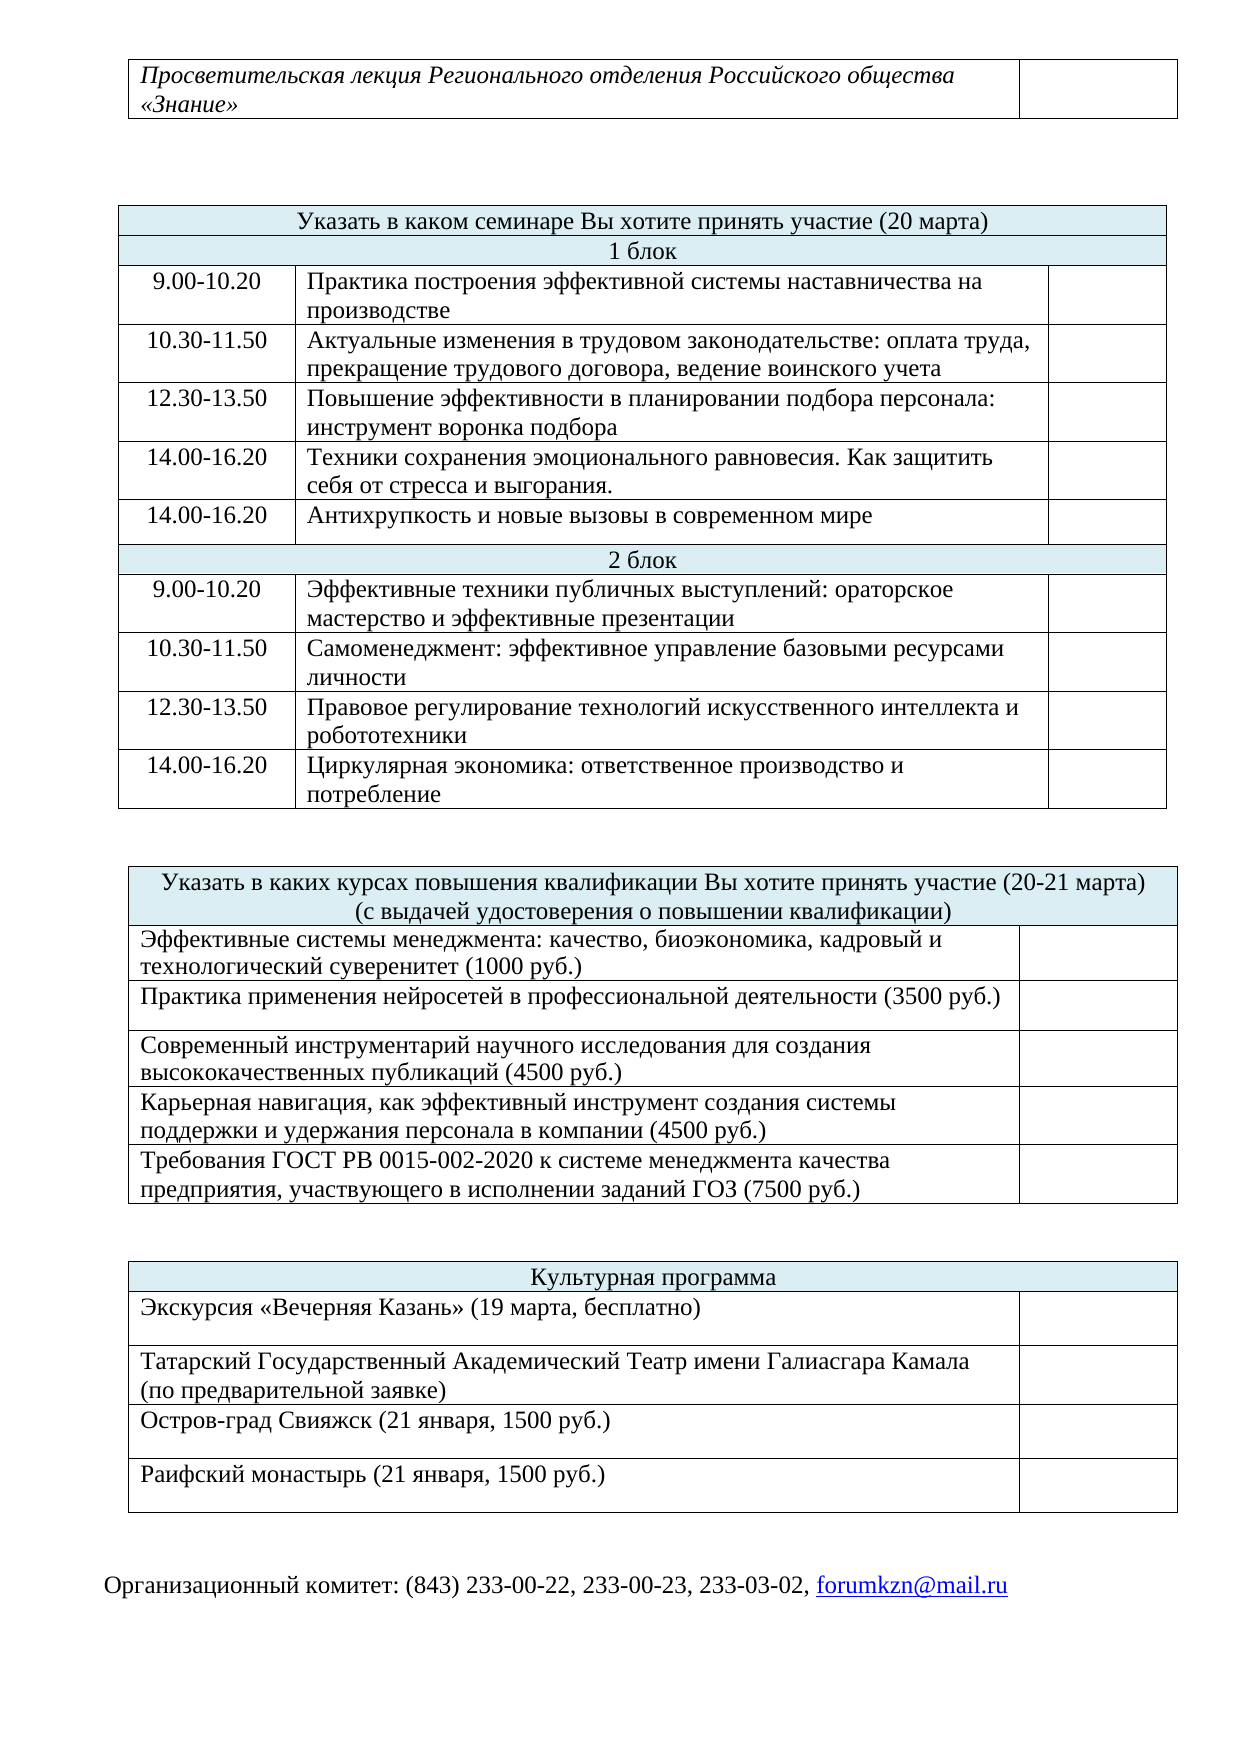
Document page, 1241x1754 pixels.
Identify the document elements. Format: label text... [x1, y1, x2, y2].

table_cell [1020, 926, 1177, 980]
table_cell [1020, 1405, 1177, 1458]
table_cell 1 блок [119, 236, 1166, 265]
table_cell [1020, 1459, 1177, 1512]
table_cell Остров-град Свияжск (21 января, 1500 руб.) [129, 1405, 1019, 1458]
table_cell Самоменеджмент: эффективное управление базовыми ресурсами личности [296, 633, 1048, 691]
table_cell [1049, 442, 1166, 499]
table_cell [1020, 1031, 1177, 1086]
table_cell Эффективные техники публичных выступлений: ораторское мастерство и эффективные презентации [296, 575, 1048, 632]
table_cell 14.00-16.20 [119, 500, 295, 544]
table_cell Раифский монастырь (21 января, 1500 руб.) [129, 1459, 1019, 1512]
table_cell Татарский Государственный Академический Театр имени Галиасгара Камала (по предварительной заявке) [129, 1346, 1019, 1404]
table_cell [1049, 383, 1166, 441]
table_cell Требования ГОСТ РВ 0015-002-2020 к системе менеджмента качества предприятия, участвующего в исполнении заданий ГОЗ (7500 руб.) [129, 1145, 1019, 1203]
table_cell [1020, 1292, 1177, 1345]
table_cell 10.30-11.50 [119, 633, 295, 691]
table_cell 14.00-16.20 [119, 750, 295, 808]
table_header Культурная программа [129, 1262, 1177, 1291]
table_cell [1049, 500, 1166, 544]
text Организационный комитет: (843) 233-00-22, 233-00-23, 233-03-02, forumkzn@mail.ru [103, 1571, 1181, 1599]
table_cell Антихрупкость и новые вызовы в современном мире [296, 500, 1048, 544]
table_header Указать в каком семинаре Вы хотите принять участие (20 марта) [119, 206, 1166, 235]
table_cell [1020, 1087, 1177, 1144]
table_cell [1020, 1346, 1177, 1404]
table_cell [1020, 981, 1177, 1030]
table_cell 2 блок [119, 545, 1166, 573]
table_cell Практика применения нейросетей в профессиональной деятельности (3500 руб.) [129, 981, 1019, 1030]
table_cell 9.00-10.20 [119, 575, 295, 632]
table_cell Просветительская лекция Регионального отделения Российского общества «Знание» [129, 60, 1019, 118]
table_cell [1020, 60, 1177, 118]
table_cell Экскурсия «Вечерняя Казань» (19 марта, бесплатно) [129, 1292, 1019, 1345]
table_cell [1049, 575, 1166, 632]
table_cell 9.00-10.20 [119, 266, 295, 324]
table_cell [1049, 325, 1166, 382]
table_cell Эффективные системы менеджмента: качество, биоэкономика, кадровый и технологический суверенитет (1000 руб.) [129, 926, 1019, 980]
table_header Указать в каких курсах повышения квалификации Вы хотите принять участие (20-21 марта) (с выдачей удостоверения о повышении квалификации) [129, 867, 1177, 925]
table_cell [1049, 692, 1166, 749]
table_cell Повышение эффективности в планировании подбора персонала: инструмент воронка подбора [296, 383, 1048, 441]
table_cell [1020, 1145, 1177, 1203]
table_cell 12.30-13.50 [119, 692, 295, 749]
table_cell 14.00-16.20 [119, 442, 295, 499]
table_cell [1049, 750, 1166, 808]
table_cell 12.30-13.50 [119, 383, 295, 441]
table_cell Практика построения эффективной системы наставничества на производстве [296, 266, 1048, 324]
table_cell Циркулярная экономика: ответственное производство и потребление [296, 750, 1048, 808]
table_cell [1049, 266, 1166, 324]
table_cell Карьерная навигация, как эффективный инструмент создания системы поддержки и удержания персонала в компании (4500 руб.) [129, 1087, 1019, 1144]
table_cell [1049, 633, 1166, 691]
table_cell Техники сохранения эмоционального равновесия. Как защитить себя от стресса и выгорания. [296, 442, 1048, 499]
table_cell Правовое регулирование технологий искусственного интеллекта и робототехники [296, 692, 1048, 749]
table_cell Актуальные изменения в трудовом законодательстве: оплата труда, прекращение трудового договора, ведение воинского учета [296, 325, 1048, 382]
table_cell 10.30-11.50 [119, 325, 295, 382]
table_cell Современный инструментарий научного исследования для создания высококачественных публикаций (4500 руб.) [129, 1031, 1019, 1086]
